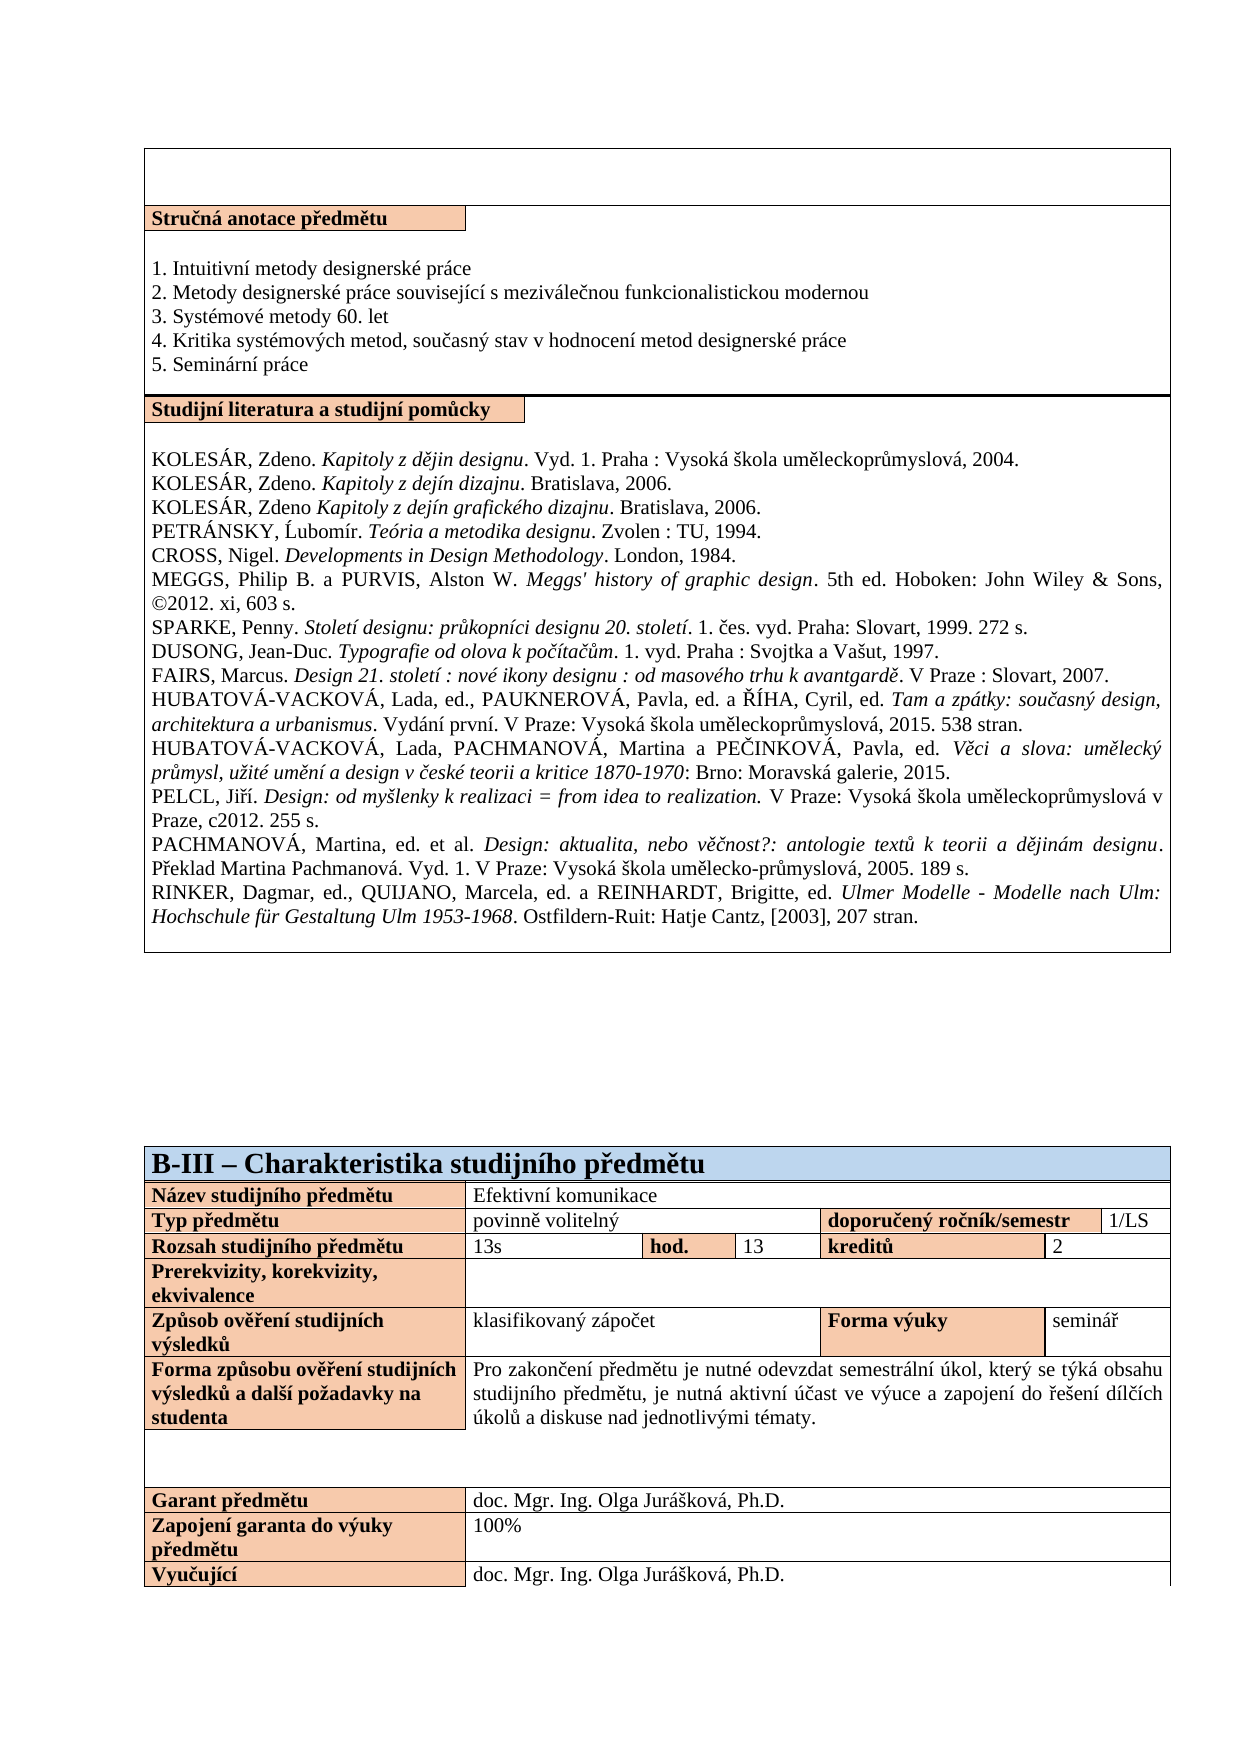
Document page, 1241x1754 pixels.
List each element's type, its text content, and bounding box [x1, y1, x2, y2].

table_cell povinně volitelný [466, 1209, 820, 1232]
table_cell [525, 397, 1170, 422]
table_cell hod. [643, 1234, 735, 1258]
table_cell Zapojení garanta do výuky předmětu [145, 1513, 465, 1561]
table_cell 13 [736, 1234, 820, 1258]
table_cell Studijní literatura a studijní pomůcky [145, 397, 524, 422]
table_cell Vyučující [145, 1562, 465, 1586]
table_cell Typ předmětu [145, 1209, 465, 1232]
table_cell Prerekvizity, korekvizity, ekvivalence [145, 1259, 465, 1307]
table_cell Pro zakončení předmětu je nutné odevzdat semestrální úkol, který se týká obsahu studijního předmětu, je nutná aktivní účast ve výuce a zapojení do řešení dílčích úkolů a diskuse nad jednotlivými tématy. [466, 1357, 1170, 1429]
table_cell 1/LS [1102, 1209, 1170, 1232]
table_cell doporučený ročník/semestr [821, 1209, 1101, 1232]
table_cell Způsob ověření studijních výsledků [145, 1308, 465, 1356]
table_cell kreditů [821, 1234, 1044, 1258]
table_cell [466, 206, 1170, 230]
table_cell Garant předmětu [145, 1488, 465, 1512]
table_cell 100% [466, 1513, 1170, 1561]
table_cell seminář [1046, 1308, 1170, 1356]
table_cell 1. Intuitivní metody designerské práce 2. Metody designerské práce související s meziválečnou funkcionalistickou modernou 3. Systémové metody 60. let 4. Kritika systémových metod, současný stav v hodnocení metod designerské práce 5. Seminární práce [145, 230, 1170, 394]
table_cell 2 [1046, 1234, 1170, 1258]
table_cell KOLESÁR, Zdeno. Kapitoly z dějin designu. Vyd. 1. Praha : Vysoká škola uměleckoprůmyslová, 2004. KOLESÁR, Zdeno. Kapitoly z dejín dizajnu. Bratislava, 2006. KOLESÁR, Zdeno Kapitoly z dejín grafického dizajnu. Bratislava, 2006. PETRÁNSKY, Ĺubomír. Teória a metodika designu. Zvolen : TU, 1994. CROSS, Nigel. Developments in Design Methodology. London, 1984. Meggs, Philip B. a Purvis, Alston W. Meggs' history of graphic design. 5th ed. Hoboken: John Wiley & Sons, ©2012. xi, 603 s. SPARKE, Penny. Století designu: průkopníci designu 20. století. 1. čes. vyd. Praha: Slovart, 1999. 272 s. DUSONG, Jean-Duc. Typografie od olova k počítačům. 1. vyd. Praha : Svojtka a Vašut, 1997. FAIRS, Marcus. Design 21. století : nové ikony designu : od masového trhu k avantgardě. V Praze : Slovart, 2007. Hubatová-Vacková, Lada, ed., Pauknerová, Pavla, ed. a Říha, Cyril, ed. Tam a zpátky: současný design, architektura a urbanismus. Vydání první. V Praze: Vysoká škola uměleckoprůmyslová, 2015. 538 stran. HUBATOVÁ-VACKOVÁ, Lada, PACHMANOVÁ, Martina a PEČINKOVÁ, Pavla, ed. Věci a slova: umělecký průmysl, užité umění a design v české teorii a kritice 1870-1970: Brno: Moravská galerie, 2015. PELCL, Jiří. Design: od myšlenky k realizaci = from idea to realization. V Praze: Vysoká škola uměleckoprůmyslová v Praze, c2012. 255 s. Pachmanová, Martina, ed. et al. Design: aktualita, nebo věčnost?: antologie textů k teorii a dějinám designu. Překlad Martina Pachmanová. Vyd. 1. V Praze: Vysoká škola umělecko-průmyslová, 2005. 189 s. Rinker, Dagmar, ed., Quijano, Marcela, ed. a Reinhardt, Brigitte, ed. Ulmer Modelle - Modelle nach Ulm: Hochschule für Gestaltung Ulm 1953-1968. Ostfildern-Ruit: Hatje Cantz, [2003], 207 stran. [145, 422, 1170, 952]
table_cell 13s [466, 1234, 642, 1258]
table_cell doc. Mgr. Ing. Olga Jurášková, Ph.D. [466, 1562, 1170, 1586]
table_cell Forma výuky [821, 1308, 1044, 1356]
table_cell Název studijního předmětu [145, 1183, 465, 1207]
table_cell klasifikovaný zápočet [466, 1308, 820, 1356]
table_cell [145, 1429, 1170, 1487]
table_cell Forma způsobu ověření studijních výsledků a další požadavky na studenta [145, 1357, 465, 1429]
table_cell [466, 1259, 1170, 1307]
table_cell Efektivní komunikace [466, 1183, 1170, 1207]
table_cell Stručná anotace předmětu [145, 206, 465, 230]
table_cell doc. Mgr. Ing. Olga Jurášková, Ph.D. [466, 1488, 1170, 1512]
table_cell Rozsah studijního předmětu [145, 1234, 465, 1258]
table_header B-III – Charakteristika studijního předmětu [145, 1147, 1170, 1180]
table_cell [145, 149, 1170, 205]
